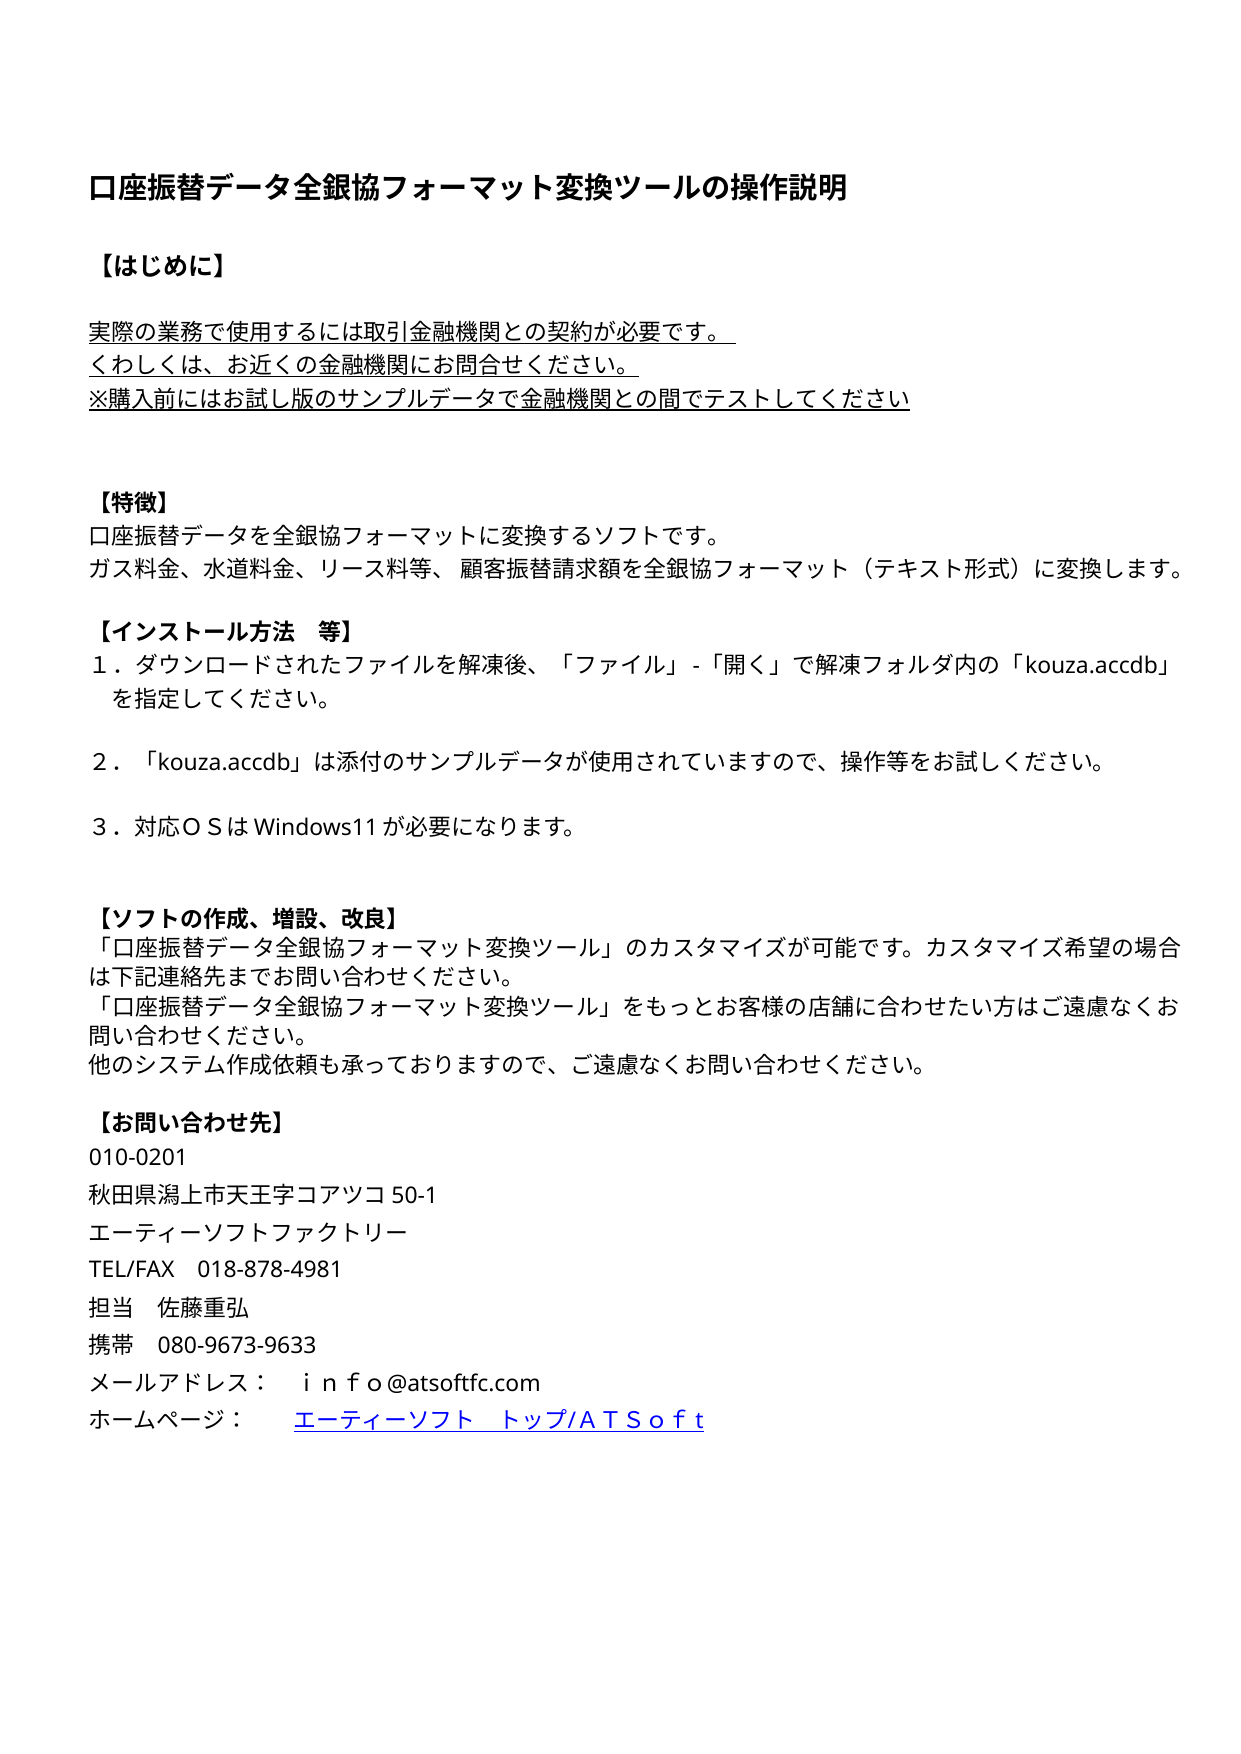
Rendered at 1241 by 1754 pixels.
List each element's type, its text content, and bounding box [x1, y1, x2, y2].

text ２．「kouza.accdb」は添付のサンプルデータが使用されていますので、操作等をお試しください。 [89, 744, 1181, 777]
text 他のシステム作成依頼も承っておりますので、ご遠慮なくお問い合わせください。 [89, 1050, 1181, 1079]
text ガス料金、水道料金、リース料等、 顧客振替請求額を全銀協フォーマット（テキスト形式）に変換します。 [89, 551, 1181, 614]
text ３．対応ＯＳはWindows11が必要になります。 [89, 808, 1181, 842]
text ※購入前にはお試し版のサンプルデータで金融機関との間でテストしてください [89, 380, 1181, 414]
text 「口座振替データ全銀協フォーマット変換ツール」のカスタマイズが可能です。カスタマイズ希望の場合は下記連絡先までお問い合わせください。 [89, 933, 1181, 992]
text 【インストール方法 等】 [89, 614, 1181, 647]
text TEL/FAX 018-878-4981 担当 佐藤重弘 [89, 1250, 1181, 1325]
text 【はじめに】 [89, 246, 1181, 283]
text 【ソフトの作成、増設、改良】 [89, 904, 1181, 933]
text ホームページ： エーティーソフト トップ/ＡＴＳｏｆt [89, 1400, 1181, 1437]
text 「口座振替データ全銀協フォーマット変換ツール」をもっとお客様の店舗に合わせたい方はご遠慮なくお問い合わせください。 [89, 992, 1181, 1050]
text １．ダウンロードされたファイルを解凍後、「ファイル」-「開く」で解凍フォルダ内の「kouza.accdb」を指定してください。 [89, 647, 1181, 744]
text 010-0201 [89, 1137, 1181, 1175]
text 秋田県潟上市天王字コアツコ50-1 エーティーソフトファクトリー [89, 1175, 1181, 1250]
text 【お問い合わせ先】 [89, 1108, 1181, 1137]
text くわしくは、お近くの金融機関にお問合せください。 [89, 347, 1181, 380]
text 携帯 080-9673-9633 [89, 1325, 1181, 1362]
text 【特徴】 [89, 485, 1181, 518]
text 実際の業務で使用するには取引金融機関との契約が必要です。 [89, 283, 1181, 347]
text 口座振替データ全銀協フォーマット変換ツールの操作説明 [89, 164, 1181, 207]
text メールアドレス： ｉｎｆｏ@atsoftfc.com [89, 1362, 1181, 1400]
text 口座振替データを全銀協フォーマットに変換するソフトです。 [89, 518, 1181, 551]
